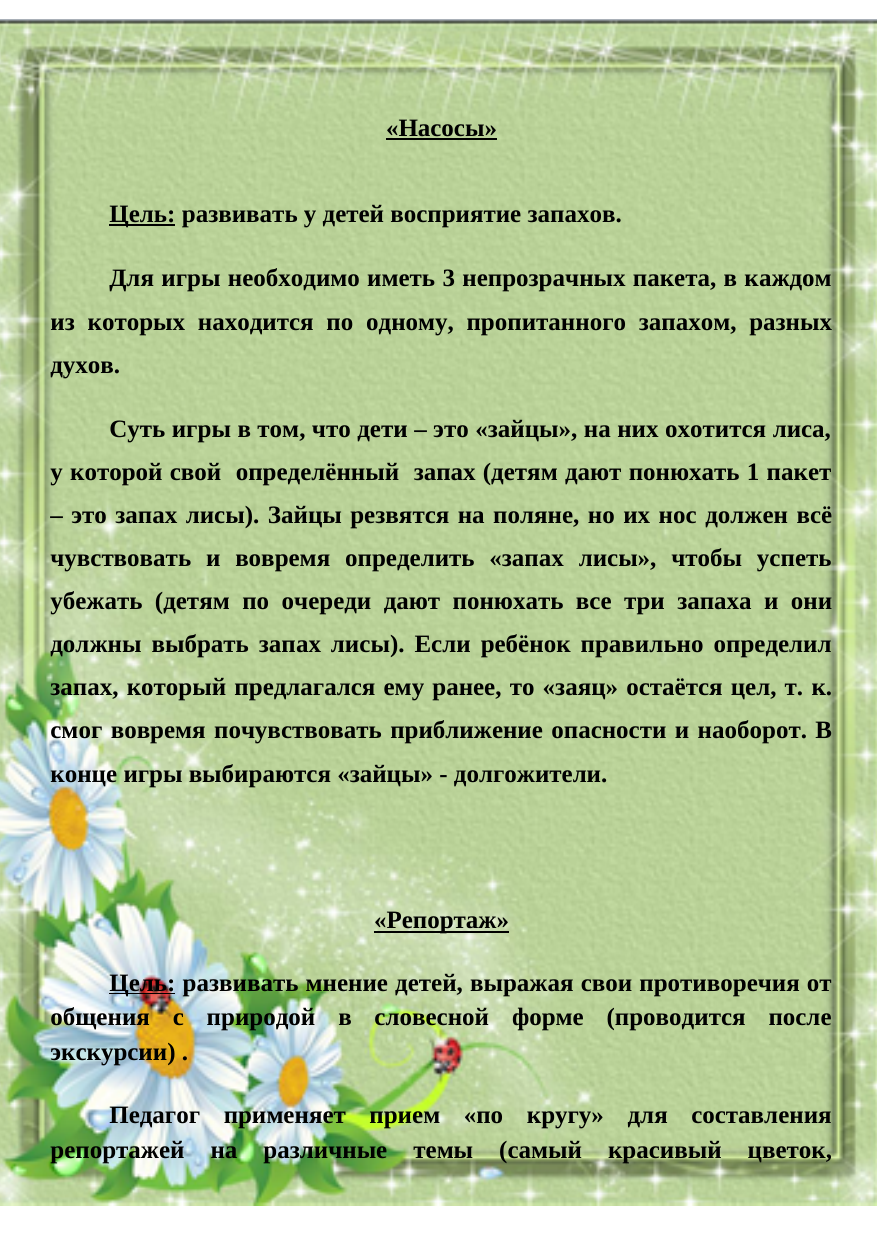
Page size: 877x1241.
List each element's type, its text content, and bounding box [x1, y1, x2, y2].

text Цель: развивать у детей восприятие запахов. [50, 199, 833, 228]
text Цель: развивать мнение детей, выражая свои противоречия от общения с природой в словесной форме (проводится после экскурсии) . [50, 968, 833, 1066]
subtitle «Репортаж» [50, 906, 833, 934]
subtitle «Насосы» [50, 113, 833, 141]
text Суть игры в том, что дети – это «зайцы», на них охотится лиса, у которой свой определённый запах (детям дают понюхать 1 пакет – это запах лисы). Зайцы резвятся на поляне, но их нос должен всё чувствовать и вовремя определить «запах лисы», чтобы успеть убежать (детям по очереди дают понюхать все три запаха и они должны выбрать запах лисы). Если ребёнок правильно определил запах, который предлагался ему ранее, то «заяц» остаётся цел, т. к. смог вовремя почувствовать приближение опасности и наоборот. В конце игры выбираются «зайцы» - долгожители. [50, 414, 833, 787]
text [50, 1100, 833, 1164]
picture [0, 19, 877, 1206]
text Для игры необходимо иметь 3 непрозрачных пакета, в каждом из которых находится по одному, пропитанного запахом, разных духов. [50, 263, 833, 378]
